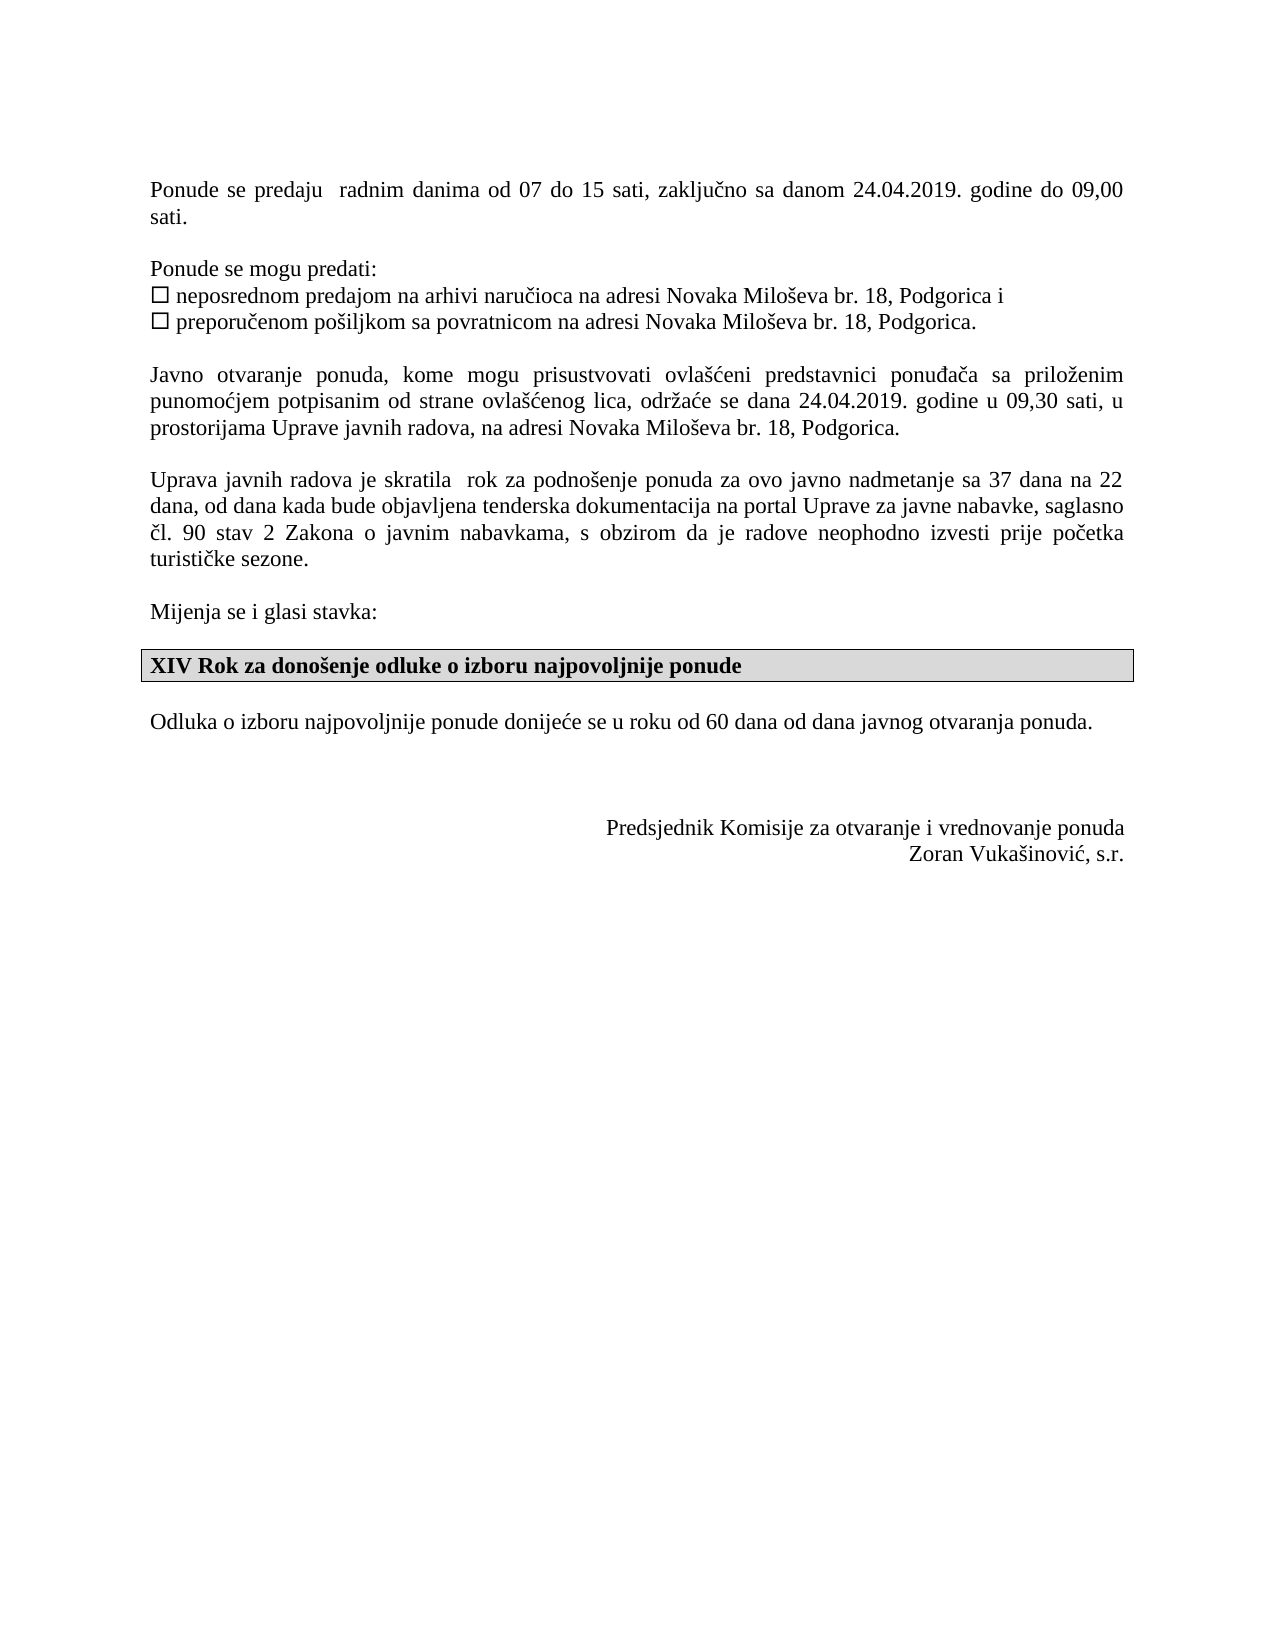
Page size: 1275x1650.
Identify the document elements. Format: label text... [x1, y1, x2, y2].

text Mijenja se i glasi stavka: [150, 598, 1125, 624]
text Uprava javnih radova je skratila rok za podnošenje ponuda za ovo javno nadmetanje sa 37 dana na 22 dana, od dana kada bude objavljena tenderska dokumentacija na portal Uprave za javne nabavke, saglasno čl. 90 stav 2 Zakona o javnim nabavkama, s obzirom da je radove neophodno izvesti prije početka turističke sezone. [150, 466, 1125, 572]
text neposrednom predajom na arhivi naručioca na adresi Novaka Miloševa br. 18, Podgorica i [150, 282, 1125, 308]
text preporučenom pošiljkom sa povratnicom na adresi Novaka Miloševa br. 18, Podgorica. [150, 308, 1125, 334]
text Ponude se mogu predati: [150, 255, 1125, 282]
text Ponude se predaju radnim danima od 07 do 15 sati, zaključno sa danom 24.04.2019. godine do 09,00 sati. [150, 176, 1125, 229]
text Odluka o izboru najpovoljnije ponude donijeće se u roku od 60 dana od dana javnog otvaranja ponuda. [150, 708, 1125, 734]
text Predsjednik Komisije za otvaranje i vrednovanje ponuda [150, 814, 1125, 841]
text Zoran Vukašinović, s.r. [150, 841, 1125, 867]
text Javno otvaranje ponuda, kome mogu prisustvovati ovlašćeni predstavnici ponuđača sa priloženim punomoćjem potpisanim od strane ovlašćenog lica, održaće se dana 24.04.2019. godine u 09,30 sati, u prostorijama Uprave javnih radova, na adresi Novaka Miloševa br. 18, Podgorica. [150, 361, 1125, 440]
text XIV Rok za donošenje odluke o izboru najpovoljnije ponude [142, 650, 1133, 681]
